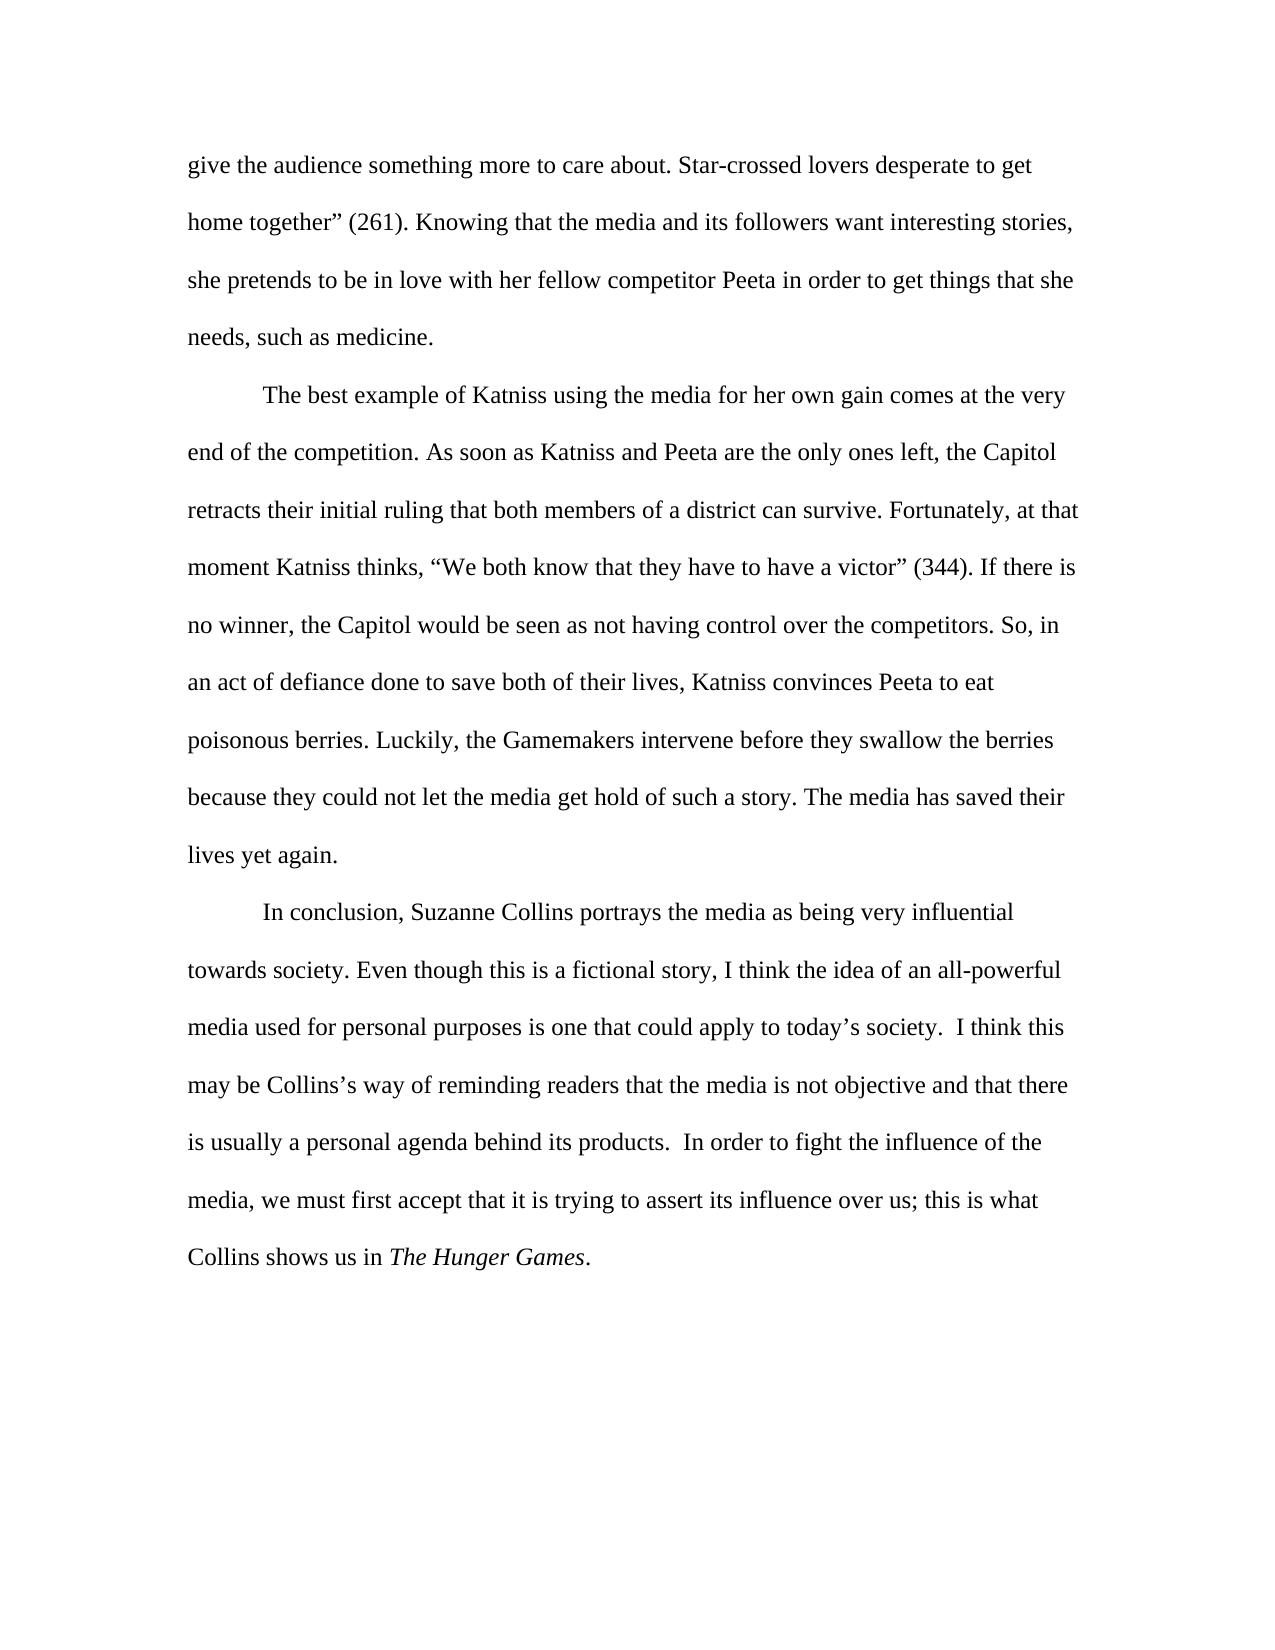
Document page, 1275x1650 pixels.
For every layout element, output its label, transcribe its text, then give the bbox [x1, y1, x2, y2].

text In conclusion, Suzanne Collins portrays the media as being very influential towards society. Even though this is a fictional story, I think the idea of an all-powerful media used for personal purposes is one that could apply to today’s society. I think this may be Collins’s way of reminding readers that the media is not objective and that there is usually a personal agenda behind its products. In order to fight the influence of the media, we must first accept that it is trying to assert its influence over us; this is what Collins shows us in The Hunger Games. [187, 897, 1087, 1271]
text The best example of Katniss using the media for her own gain comes at the very end of the competition. As soon as Katniss and Peeta are the only ones left, the Capitol retracts their initial ruling that both members of a district can survive. Fortunately, at that moment Katniss thinks, “We both know that they have to have a victor” (344). If there is no winner, the Capitol would be seen as not having control over the competitors. So, in an act of defiance done to save both of their lives, Katniss convinces Peeta to eat poisonous berries. Luckily, the Gamemakers intervene before they swallow the berries because they could not let the media get hold of such a story. The media has saved their lives yet again. [187, 380, 1087, 869]
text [187, 150, 1087, 351]
